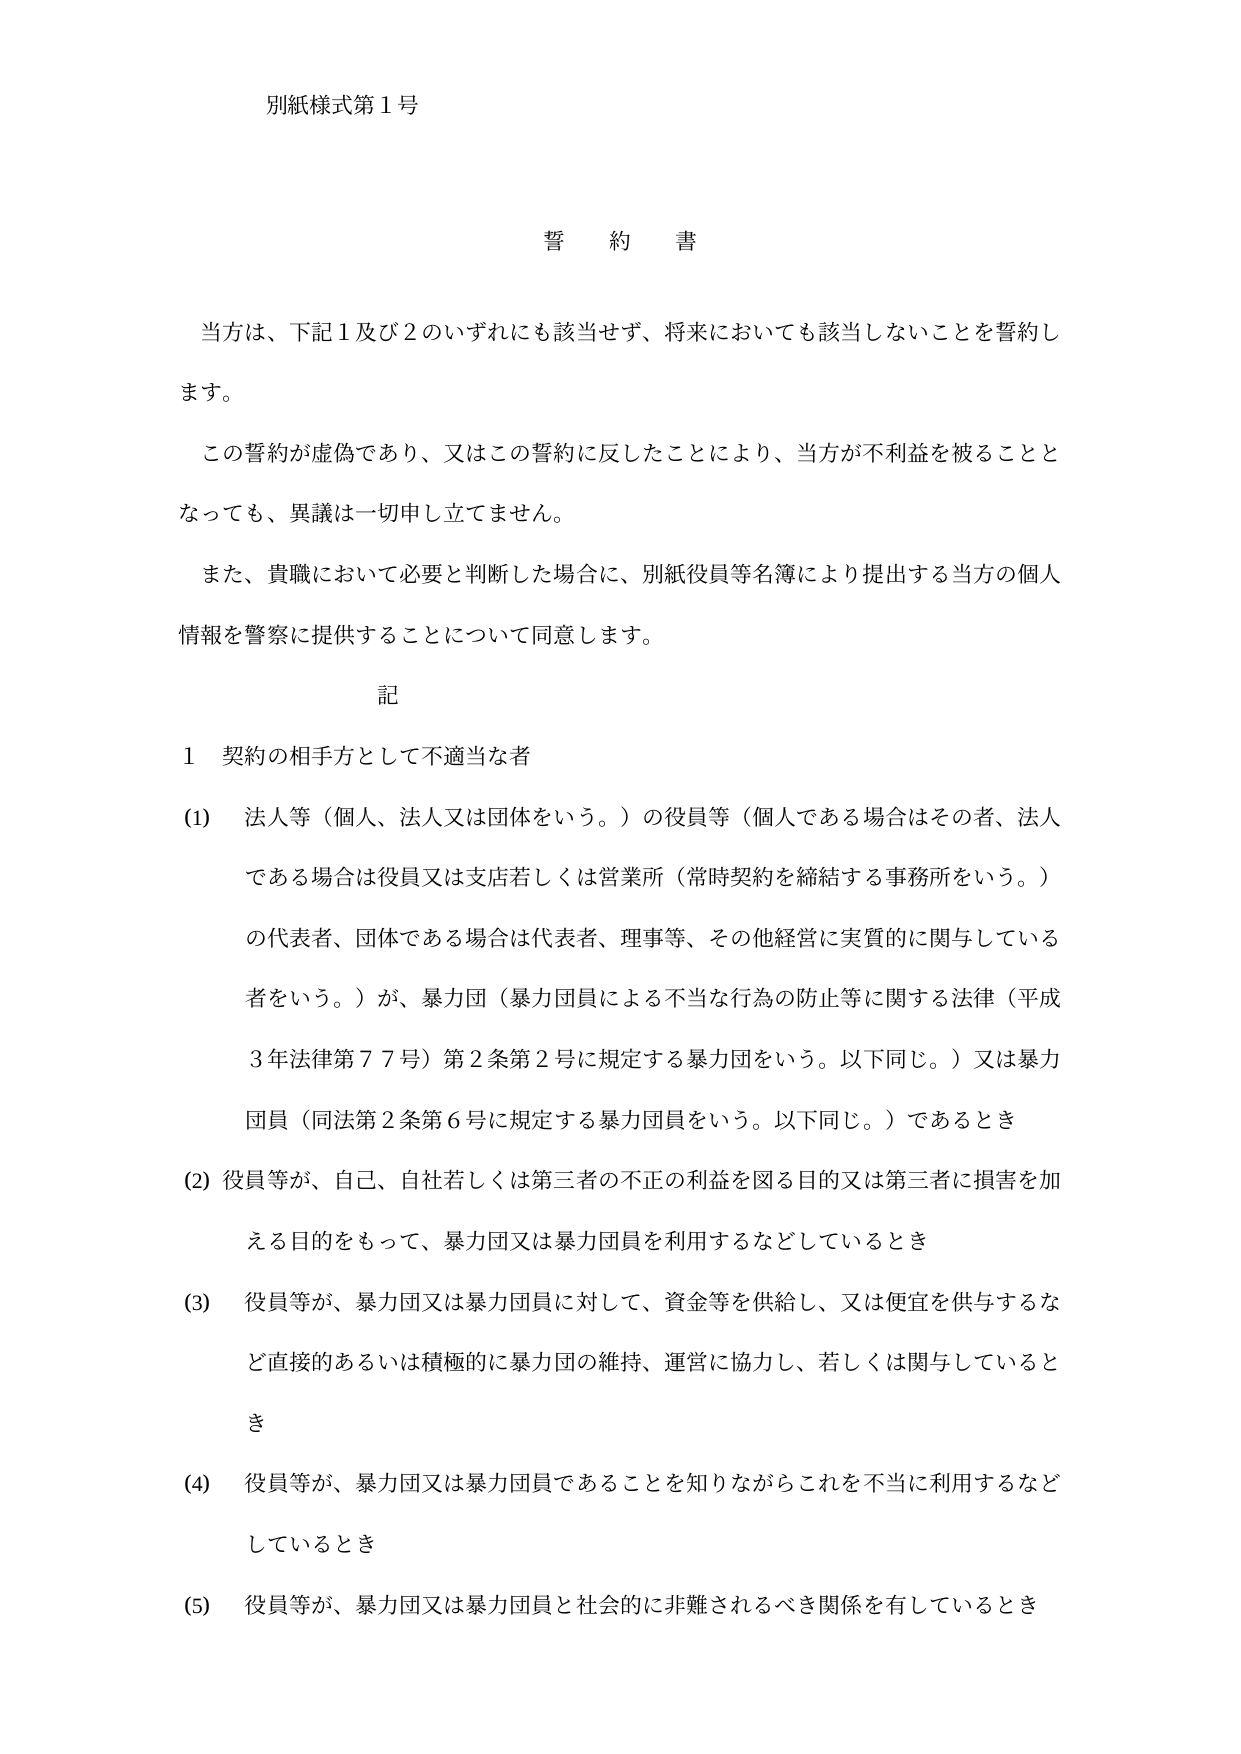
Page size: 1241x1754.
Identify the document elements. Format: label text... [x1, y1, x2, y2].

text また、貴職において必要と判断した場合に、別紙役員等名簿により提出する当方の個人情報を警察に提供することについて同意します。 [178, 543, 1062, 664]
text 記 [178, 664, 1062, 724]
text １ 契約の相手方として不適当な者 [178, 724, 1062, 785]
text この誓約が虚偽であり、又はこの誓約に反したことにより、当方が不利益を被ることとなっても、異議は一切申し立てません。 [178, 421, 1062, 543]
text (3) 役員等が、暴力団又は暴力団員に対して、資金等を供給し、又は便宜を供与するなど直接的あるいは積極的に暴力団の維持、運営に協力し、若しくは関与しているとき [178, 1270, 1062, 1452]
text 誓 約 書 [178, 209, 1062, 270]
text (4) 役員等が、暴力団又は暴力団員であることを知りながらこれを不当に利用するなどしているとき [178, 1452, 1062, 1573]
text (5) 役員等が、暴力団又は暴力団員と社会的に非難されるべき関係を有しているとき [178, 1573, 1062, 1634]
text 当方は、下記１及び２のいずれにも該当せず、将来においても該当しないことを誓約します。 [178, 300, 1062, 421]
text (2) 役員等が、自己、自社若しくは第三者の不正の利益を図る目的又は第三者に損害を加える目的をもって、暴力団又は暴力団員を利用するなどしているとき [178, 1149, 1062, 1270]
text (1) 法人等（個人、法人又は団体をいう。）の役員等（個人である場合はその者、法人である場合は役員又は支店若しくは営業所（常時契約を締結する事務所をいう。）の代表者、団体である場合は代表者、理事等、その他経営に実質的に関与している者をいう。）が、暴力団（暴力団員による不当な行為の防止等に関する法律（平成３年法律第７７号）第２条第２号に規定する暴力団をいう。以下同じ。）又は暴力団員（同法第２条第６号に規定する暴力団員をいう。以下同じ。）であるとき [178, 785, 1062, 1149]
